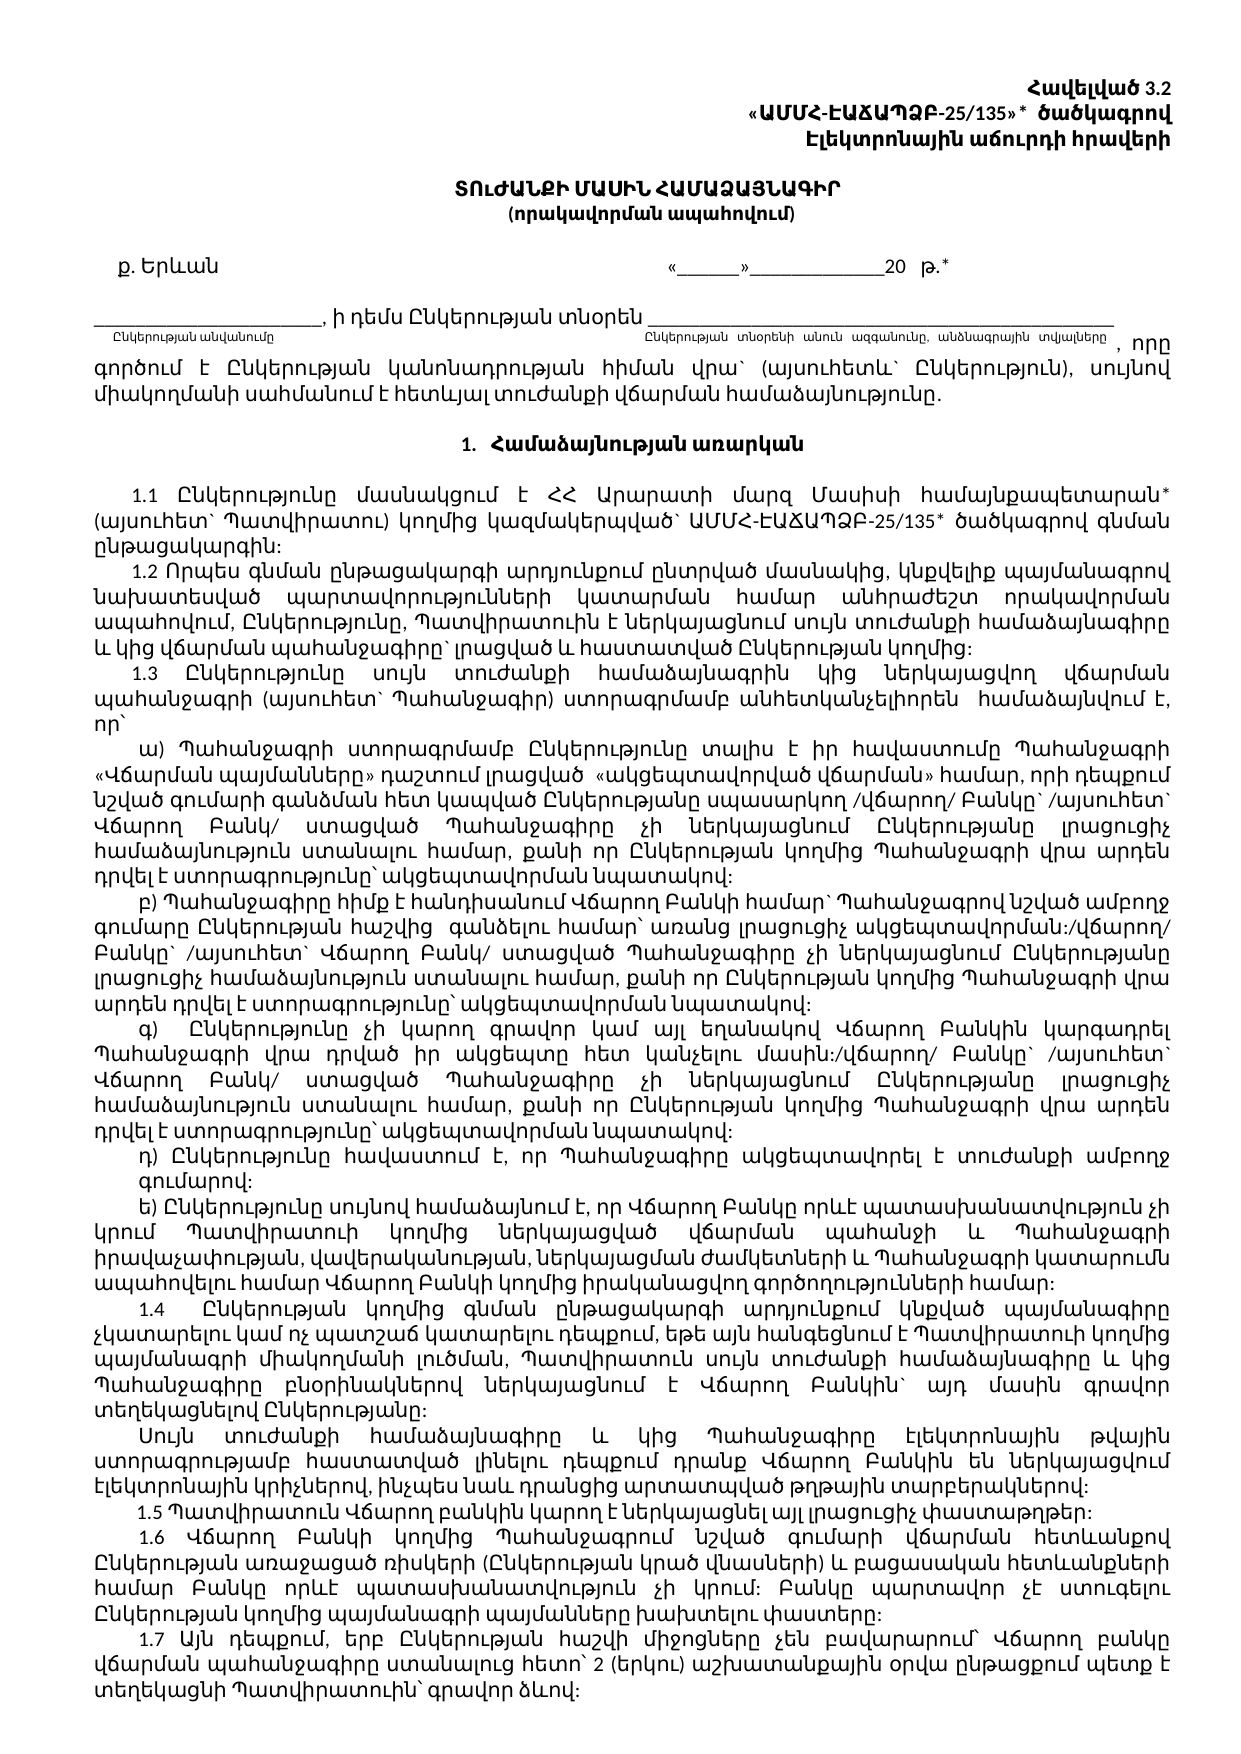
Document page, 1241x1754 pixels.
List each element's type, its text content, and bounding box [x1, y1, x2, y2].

text ա) Պահանջագրի ստորագրմամբ Ընկերությունը տալիս է իր հավաստումը Պահանջագրի «Վճարման պայմանները» դաշտում լրացված «ակցեպտավորված վճարման» համար, որի դեպքում նշված գումարի գանձման հետ կապված Ընկերությանը սպասարկող /վճարող/ Բանկը` /այսուհետ` Վճարող Բանկ/ ստացված Պահանջագիրը չի ներկայացնում Ընկերությանը լրացուցիչ համաձայնություն ստանալու համար, քանի որ Ընկերության կողմից Պահանջագրի վրա արդեն դրվել է ստորագրությունը՝ ակցեպտավորման նպատակով: [94, 737, 1171, 889]
text Հավելված 3.2 [94, 75, 1171, 100]
text բ) Պահանջագիրը հիմք է հանդիսանում Վճարող Բանկի համար` Պահանջագրով նշված ամբողջ գումարը Ընկերության հաշվից գանձելու համար՝ առանց լրացուցիչ ակցեպտավորման:/վճարող/ Բանկը` /այսուհետ` Վճարող Բանկ/ ստացված Պահանջագիրը չի ներկայացնում Ընկերությանը լրացուցիչ համաձայնություն ստանալու համար, քանի որ Ընկերության կողմից Պահանջագրի վրա արդեն դրվել է ստորագրությունը՝ ակցեպտավորման նպատակով: [94, 889, 1171, 1016]
text (որակավորման ապահովում) [94, 202, 1171, 225]
text ե) Ընկերությունը սույնով համաձայնում է, որ Վճարող Բանկը որևէ պատասխանատվություն չի կրում Պատվիրատուի կողմից ներկայացված վճարման պահանջի և Պահանջագրի իրավաչափության, վավերականության, ներկայացման ժամկետների և Պահանջագրի կատարումն ապահովելու համար Վճարող Բանկի կողմից իրականացվող գործողությունների համար: [94, 1194, 1171, 1296]
text Էլեկտրոնային աճուրդի հրավերի [94, 126, 1171, 151]
text դ) Ընկերությունը հավաստում է, որ Պահանջագիրը ակցեպտավորել է տուժանքի ամբողջ գումարով: [138, 1143, 1171, 1194]
text 1.7 Այն դեպքում, երբ Ընկերության հաշվի միջոցները չեն բավարարում՝ Վճարող բանկը վճարման պահանջագիրը ստանալուց հետո՝ 2 (երկու) աշխատանքային օրվա ընթացքում պետք է տեղեկացնի Պատվիրատուին՝ գրավոր ձևով: [94, 1626, 1171, 1702]
text «ԱՄՄՀ-ԷԱՃԱՊՁԲ-25/135»* ծածկագրով [94, 100, 1171, 126]
text 1. Համաձայնության առարկան [94, 432, 1171, 457]
text գ) Ընկերությունը չի կարող գրավոր կամ այլ եղանակով Վճարող Բանկին կարգադրել Պահանջագրի վրա դրված իր ակցեպտը հետ կանչելու մասին:/վճարող/ Բանկը` /այսուհետ` Վճարող Բանկ/ ստացված Պահանջագիրը չի ներկայացնում Ընկերությանը լրացուցիչ համաձայնություն ստանալու համար, քանի որ Ընկերության կողմից Պահանջագրի վրա արդեն դրվել է ստորագրությունը՝ ակցեպտավորման նպատակով: [94, 1016, 1171, 1143]
text 1.3 Ընկերությունը սույն տուժանքի համաձայնագրին կից ներկայացվող վճարման պահանջագրի (այսուհետ` Պահանջագիր) ստորագրմամբ անհետկանչելիորեն համաձայնվում է, որ՝ [94, 660, 1171, 737]
text ՏՈւԺԱՆՔԻ ՄԱՍԻՆ ՀԱՄԱՁԱՅՆԱԳԻՐ [94, 177, 1171, 202]
text ______________________, ի դեմս Ընկերության տնօրեն _____________________________________________ [94, 304, 1171, 330]
text 1.4 Ընկերության կողմից գնման ընթացակարգի արդյունքում կնքված պայմանագիրը չկատարելու կամ ոչ պատշաճ կատարելու դեպքում, եթե այն հանգեցնում է Պատվիրատուի կողմից պայմանագրի միակողմանի լուծման, Պատվիրատուն սույն տուժանքի համաձայնագիրը և կից Պահանջագիրը բնօրինակներով ներկայացնում է Վճարող Բանկին` այդ մասին գրավոր տեղեկացնելով Ընկերությանը: [94, 1296, 1171, 1423]
text 1.1 Ընկերությունը մասնակցում է ՀՀ Արարատի մարզ Մասիսի համայնքապետարան* (այսուհետ` Պատվիրատու) կողմից կազմակերպված` ԱՄՄՀ-ԷԱՃԱՊՁԲ-25/135* ծածկագրով գնման ընթացակարգին: [94, 482, 1171, 559]
text ք. Երևան «______»_____________20 թ.* [94, 254, 1171, 279]
text Սույն տուժանքի համաձայնագիրը և կից Պահանջագիրը էլեկտրոնային թվային ստորագրությամբ հաստատված լինելու դեպքում դրանք Վճարող Բանկին են ներկայացվում էլեկտրոնային կրիչներով, ինչպես նաև դրանցից արտատպված թղթային տարբերակներով: [94, 1423, 1171, 1499]
text Ընկերության անվանումը Ընկերության տնօրենի անուն ազգանունը, անձնագրային տվյալները , որը գործում է Ընկերության կանոնադրության հիման վրա` (այսուհետև` Ընկերություն), սույնով միակողմանի սահմանում է հետևյալ տուժանքի վճարման համաձայնությունը. [94, 330, 1171, 406]
text 1.5 Պատվիրատուն Վճարող բանկին կարող է ներկայացնել այլ լրացուցիչ փաստաթղթեր: [94, 1499, 1171, 1524]
text 1.2 Որպես գնման ընթացակարգի արդյունքում ընտրված մասնակից, կնքվելիք պայմանագրով նախատեսված պարտավորությունների կատարման համար անհրաժեշտ որակավորման ապահովում, Ընկերությունը, Պատվիրատուին է ներկայացնում սույն տուժանքի համաձայնագիրը և կից վճարման պահանջագիրը` լրացված և հաստատված Ընկերության կողմից: [94, 559, 1171, 660]
text 1.6 Վճարող Բանկի կողմից Պահանջագրում նշված գումարի վճարման հետևանքով Ընկերության առաջացած ռիսկերի (Ընկերության կրած վնասների) և բացասական հետևանքների համար Բանկը որևէ պատասխանատվություն չի կրում: Բանկը պարտավոր չէ ստուգելու Ընկերության կողմից պայմանագրի պայմանները խախտելու փաստերը: [94, 1524, 1171, 1626]
